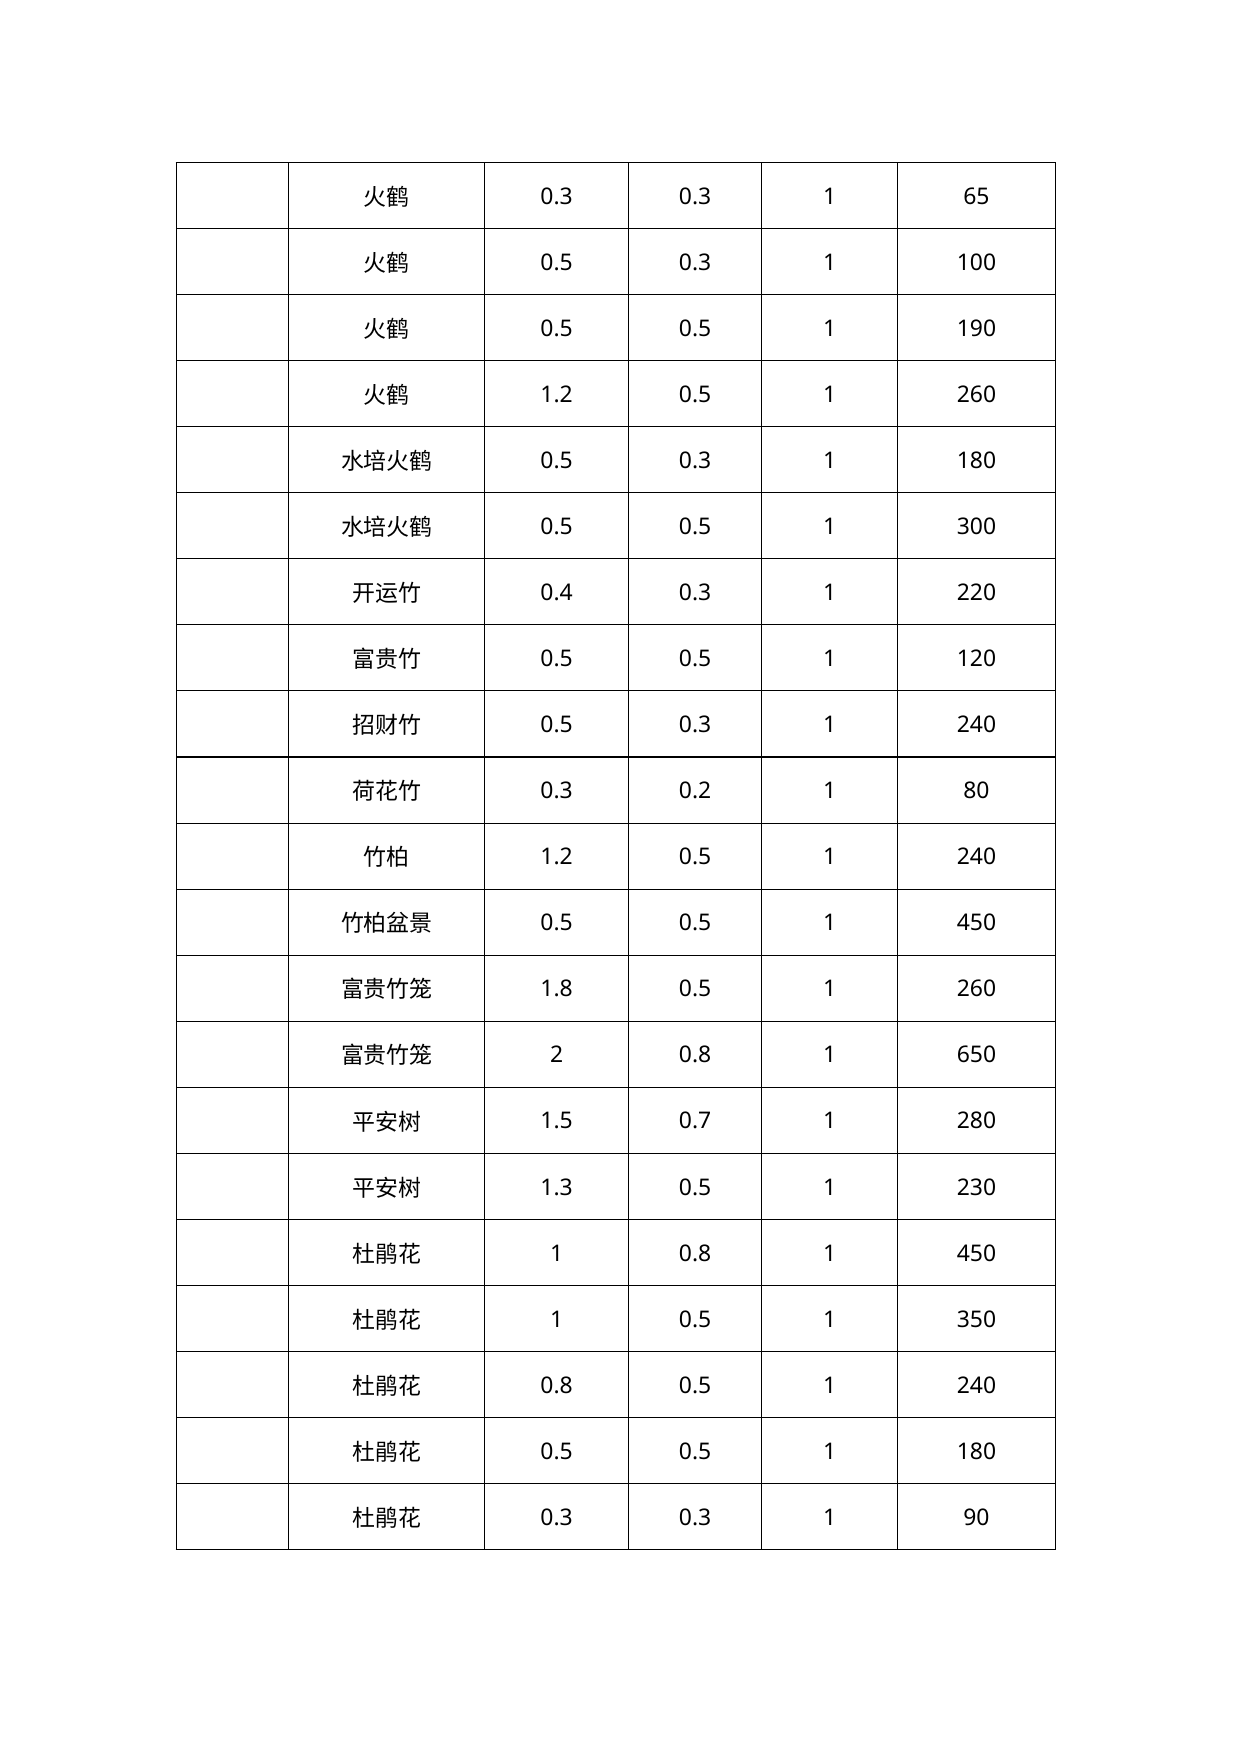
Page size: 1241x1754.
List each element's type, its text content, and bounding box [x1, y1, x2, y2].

table_cell 1 [762, 427, 897, 492]
table_cell 杜鹃花 [289, 1352, 484, 1417]
table_cell [177, 1418, 288, 1483]
table_cell 350 [898, 1286, 1055, 1351]
table_cell [177, 956, 288, 1021]
table_cell 0.3 [629, 559, 761, 624]
table_cell 1 [762, 1352, 897, 1417]
table_cell 1.2 [485, 361, 628, 426]
table_cell 1.8 [485, 956, 628, 1021]
table_cell [177, 559, 288, 624]
table_cell 1 [485, 1220, 628, 1285]
table_cell 火鹤 [289, 163, 484, 228]
table_cell 1 [762, 824, 897, 888]
table_cell 260 [898, 361, 1055, 426]
table_cell 1 [762, 625, 897, 690]
table_cell 0.3 [629, 691, 761, 756]
table_cell 0.5 [629, 956, 761, 1021]
table_cell 0.5 [629, 1352, 761, 1417]
table_cell 0.5 [629, 1154, 761, 1219]
table_cell [177, 493, 288, 558]
table_cell 0.3 [485, 758, 628, 822]
table_cell 1 [762, 1286, 897, 1351]
table_cell 280 [898, 1088, 1055, 1153]
table_cell 0.5 [485, 691, 628, 756]
table_cell 450 [898, 1220, 1055, 1285]
table_cell 120 [898, 625, 1055, 690]
table_cell 1 [762, 493, 897, 558]
table_cell 火鹤 [289, 295, 484, 360]
table_cell 0.5 [629, 1418, 761, 1483]
table_cell 0.5 [629, 1286, 761, 1351]
table_cell 180 [898, 427, 1055, 492]
table_cell 90 [898, 1484, 1055, 1549]
table_cell 0.5 [629, 361, 761, 426]
table_cell [177, 824, 288, 888]
table_cell 0.3 [629, 163, 761, 228]
table_cell 1 [762, 758, 897, 822]
table_cell 0.5 [485, 229, 628, 294]
table_cell [177, 1352, 288, 1417]
table_cell [177, 1220, 288, 1285]
table_cell 450 [898, 890, 1055, 954]
table_cell 0.5 [485, 493, 628, 558]
table_cell 0.2 [629, 758, 761, 822]
table_cell 0.5 [485, 625, 628, 690]
table_cell 100 [898, 229, 1055, 294]
table_cell 荷花竹 [289, 758, 484, 822]
table_cell 180 [898, 1418, 1055, 1483]
table_cell 开运竹 [289, 559, 484, 624]
table_cell 1 [762, 1154, 897, 1219]
table_cell 富贵竹笼 [289, 1022, 484, 1087]
table_cell 0.5 [485, 890, 628, 954]
table_cell 1 [485, 1286, 628, 1351]
table_cell 1 [762, 691, 897, 756]
table_cell 0.5 [629, 295, 761, 360]
table_cell 240 [898, 1352, 1055, 1417]
table_cell [177, 1286, 288, 1351]
table_cell 190 [898, 295, 1055, 360]
table_cell 0.5 [629, 824, 761, 888]
table_cell 0.5 [629, 890, 761, 954]
table_cell [177, 295, 288, 360]
table_cell [177, 229, 288, 294]
table_cell 富贵竹 [289, 625, 484, 690]
table_cell [177, 1484, 288, 1549]
table_cell 水培火鹤 [289, 493, 484, 558]
table_cell 1 [762, 890, 897, 954]
table_cell 火鹤 [289, 361, 484, 426]
table_cell 0.3 [485, 163, 628, 228]
table_cell 2 [485, 1022, 628, 1087]
table_cell 0.5 [485, 427, 628, 492]
table_cell 1 [762, 559, 897, 624]
table_cell 1 [762, 1088, 897, 1153]
table_cell 1 [762, 1484, 897, 1549]
table_cell 0.3 [629, 229, 761, 294]
table_cell 0.3 [629, 1484, 761, 1549]
table_cell [177, 361, 288, 426]
table_cell 富贵竹笼 [289, 956, 484, 1021]
table_cell 300 [898, 493, 1055, 558]
table_cell 1 [762, 1220, 897, 1285]
table_cell 65 [898, 163, 1055, 228]
table_cell 240 [898, 691, 1055, 756]
table_cell 0.3 [485, 1484, 628, 1549]
table_cell 0.5 [485, 1418, 628, 1483]
table_cell [177, 890, 288, 954]
table_cell [177, 163, 288, 228]
table_cell 650 [898, 1022, 1055, 1087]
table_cell 杜鹃花 [289, 1220, 484, 1285]
table_cell 平安树 [289, 1154, 484, 1219]
table_cell 平安树 [289, 1088, 484, 1153]
table_cell 0.5 [629, 493, 761, 558]
table_cell 招财竹 [289, 691, 484, 756]
table_cell 0.7 [629, 1088, 761, 1153]
table_cell 1 [762, 361, 897, 426]
table_cell 1 [762, 1418, 897, 1483]
table_cell 0.3 [629, 427, 761, 492]
table_cell 240 [898, 824, 1055, 888]
table_cell 杜鹃花 [289, 1286, 484, 1351]
table_cell 0.8 [629, 1220, 761, 1285]
table_cell 1 [762, 163, 897, 228]
table_cell 230 [898, 1154, 1055, 1219]
table_cell 0.5 [485, 295, 628, 360]
table_cell 0.8 [629, 1022, 761, 1087]
table_cell [177, 1154, 288, 1219]
table_cell 1.2 [485, 824, 628, 888]
table_cell 0.8 [485, 1352, 628, 1417]
table_cell 80 [898, 758, 1055, 822]
table_cell [177, 691, 288, 756]
table_cell 1 [762, 229, 897, 294]
table_cell 0.4 [485, 559, 628, 624]
table_cell 1 [762, 1022, 897, 1087]
table_cell 杜鹃花 [289, 1418, 484, 1483]
table_cell [177, 758, 288, 822]
table_cell 竹柏 [289, 824, 484, 888]
table_cell 1.5 [485, 1088, 628, 1153]
table_cell 220 [898, 559, 1055, 624]
table_cell [177, 427, 288, 492]
table_cell 0.5 [629, 625, 761, 690]
table_cell [177, 1022, 288, 1087]
table_cell [177, 1088, 288, 1153]
table_cell 260 [898, 956, 1055, 1021]
table_cell 竹柏盆景 [289, 890, 484, 954]
table_cell [177, 625, 288, 690]
table_cell 1.3 [485, 1154, 628, 1219]
table_cell 杜鹃花 [289, 1484, 484, 1549]
table_cell 1 [762, 956, 897, 1021]
table_cell 水培火鹤 [289, 427, 484, 492]
table_cell 火鹤 [289, 229, 484, 294]
table_cell 1 [762, 295, 897, 360]
